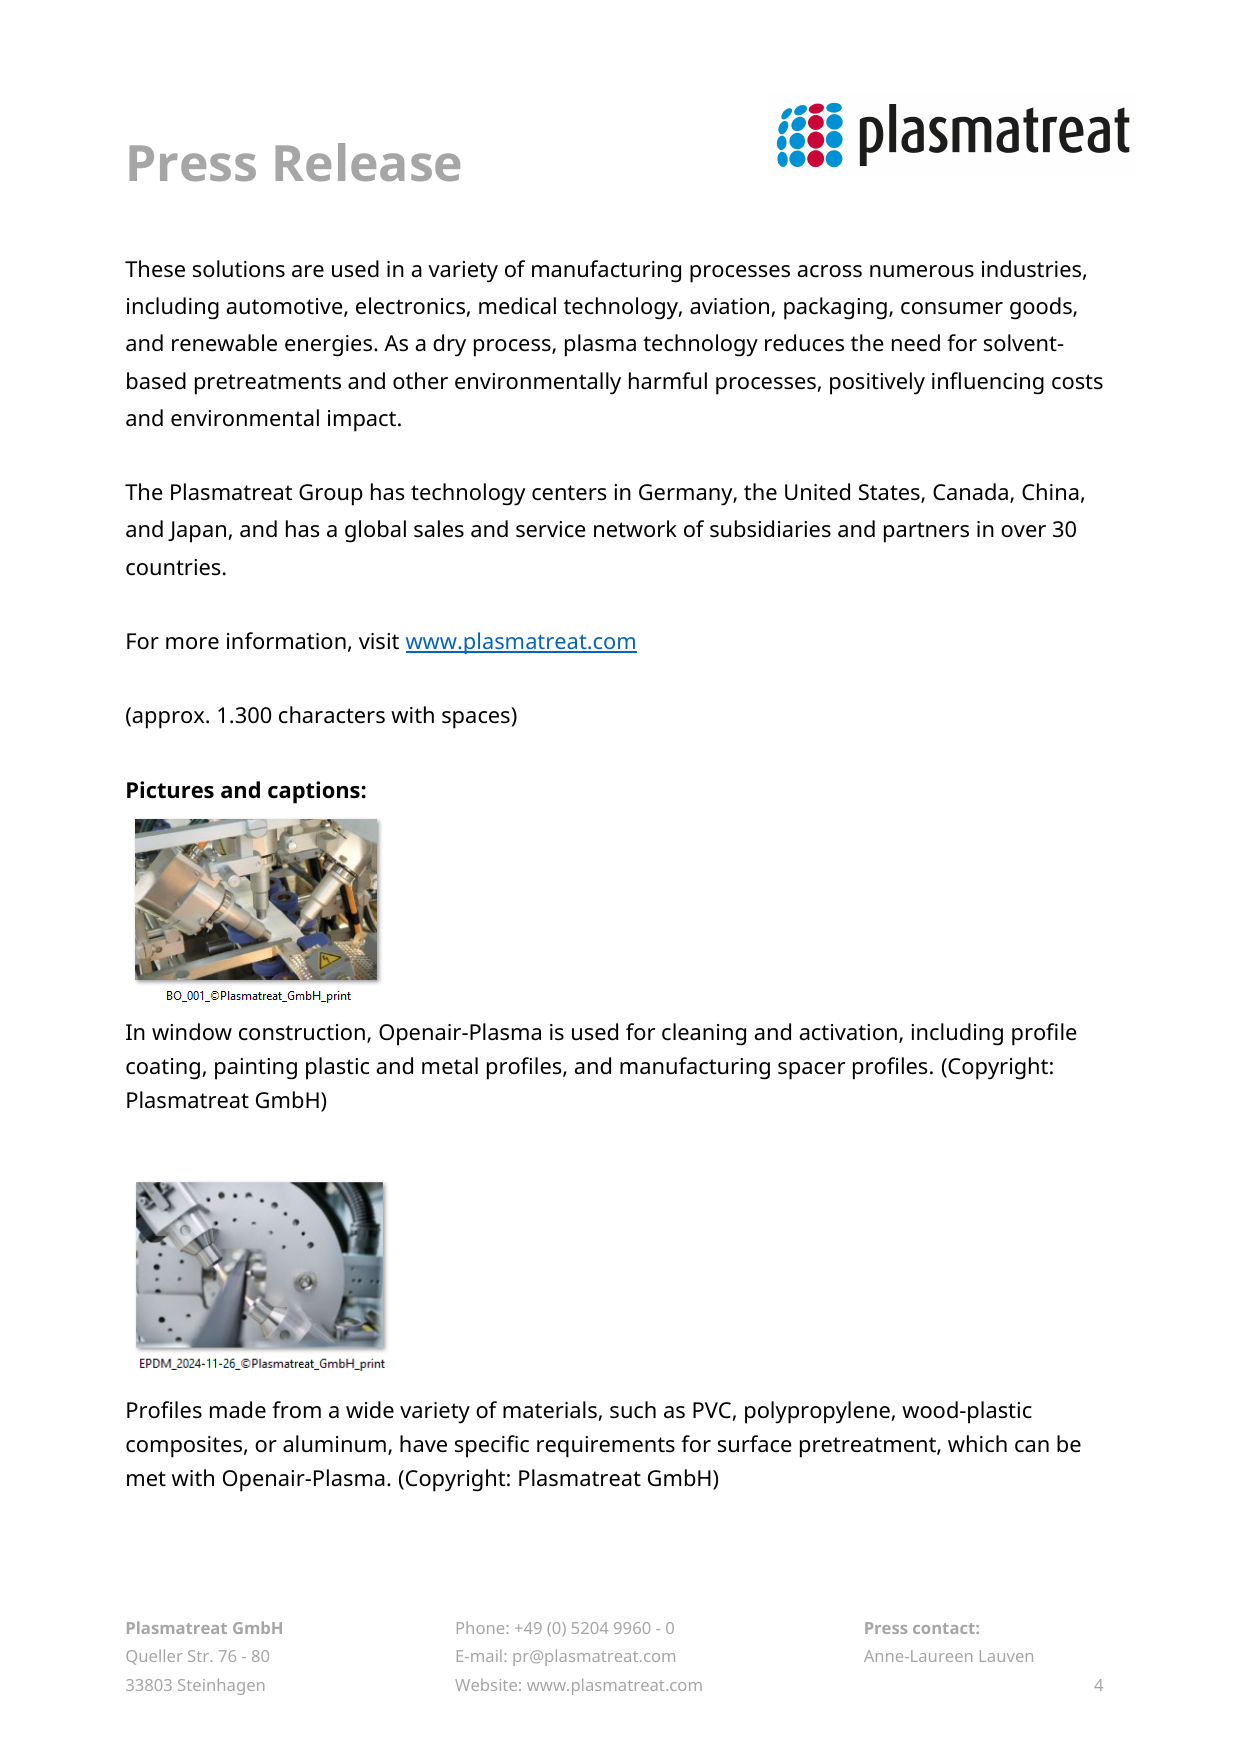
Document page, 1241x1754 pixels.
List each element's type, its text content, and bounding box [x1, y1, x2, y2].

picture [125, 1167, 394, 1376]
text Pictures and captions: [125, 775, 1122, 804]
text For more information, visit www.plasmatreat.com [125, 626, 1122, 656]
text These solutions are used in a variety of manufacturing processes across numerous industries, including automotive, electronics, medical technology, aviation, packaging, consumer goods, and renewable energies. As a dry process, plasma technology reduces the need for solvent-based pretreatments and other environmentally harmful processes, positively influencing costs and environmental impact. [125, 254, 1122, 433]
picture [768, 94, 1138, 176]
text (approx. 1.300 characters with spaces) [125, 700, 1122, 730]
picture [125, 808, 389, 1012]
text In window construction, Openair-Plasma is used for cleaning and activation, including profile coating, painting plastic and metal profiles, and manufacturing spacer profiles. (Copyright: Plasmatreat GmbH) [125, 1017, 1122, 1115]
text The Plasmatreat Group has technology centers in Germany, the United States, Canada, China, and Japan, and has a global sales and service network of subsidiaries and partners in over 30 countries. [125, 477, 1122, 581]
text Profiles made from a wide variety of materials, such as PVC, polypropylene, wood-plastic composites, or aluminum, have specific requirements for surface pretreatment, which can be met with Openair-Plasma. (Copyright: Plasmatreat GmbH) [125, 1395, 1122, 1493]
